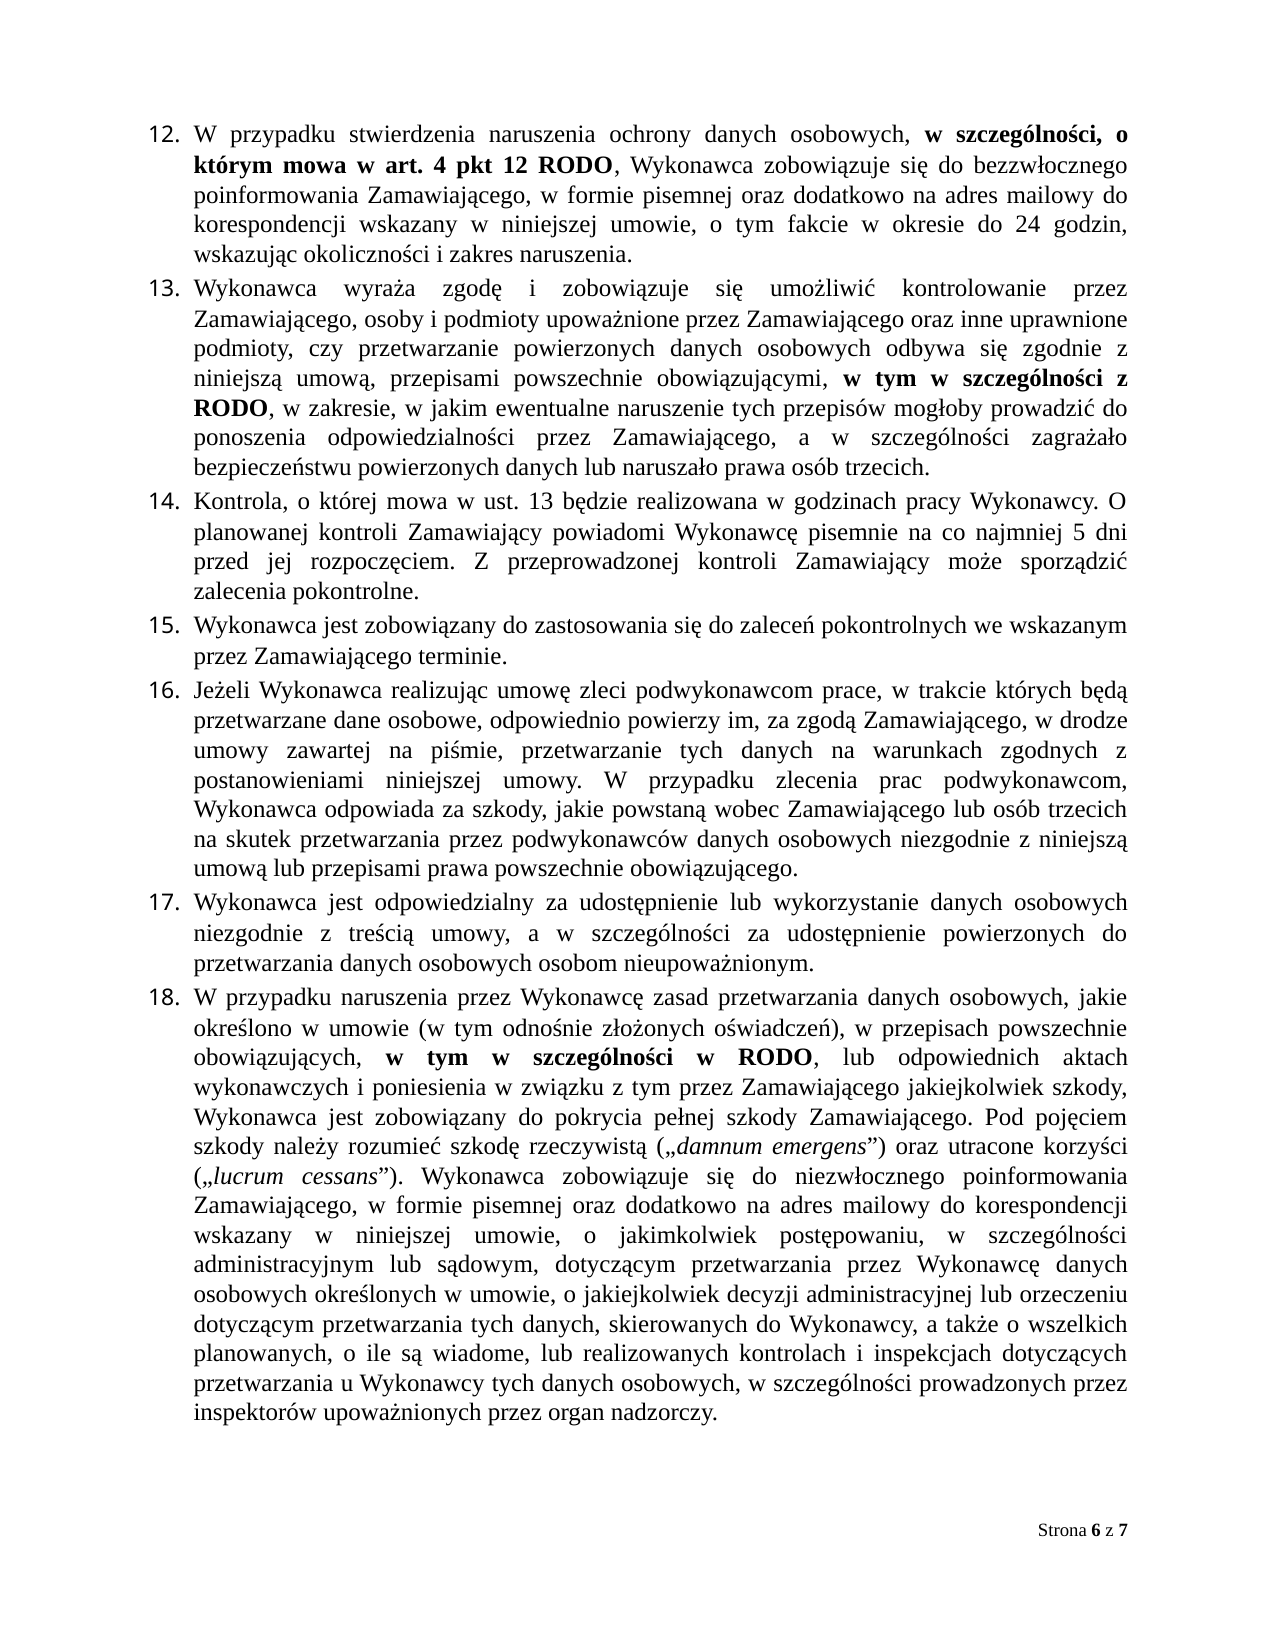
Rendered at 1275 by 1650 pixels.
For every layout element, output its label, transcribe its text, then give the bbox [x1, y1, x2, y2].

list W przypadku naruszenia przez Wykonawcę zasad przetwarzania danych osobowych, jakie określono w umowie (w tym odnośnie złożonych oświadczeń), w przepisach powszechnie obowiązujących, w tym w szczególności w RODO, lub odpowiednich aktach wykonawczych i poniesienia w związku z tym przez Zamawiającego jakiejkolwiek szkody, Wykonawca jest zobowiązany do pokrycia pełnej szkody Zamawiającego. Pod pojęciem szkody należy rozumieć szkodę rzeczywistą („damnum emergens”) oraz utracone korzyści („lucrum cessans”). Wykonawca zobowiązuje się do niezwłocznego poinformowania Zamawiającego, w formie pisemnej oraz dodatkowo na adres mailowy do korespondencji wskazany w niniejszej umowie, o jakimkolwiek postępowaniu, w szczególności administracyjnym lub sądowym, dotyczącym przetwarzania przez Wykonawcę danych osobowych określonych w umowie, o jakiejkolwiek decyzji administracyjnej lub orzeczeniu dotyczącym przetwarzania tych danych, skierowanych do Wykonawcy, a także o wszelkich planowanych, o ile są wiadome, lub realizowanych kontrolach i inspekcjach dotyczących przetwarzania u Wykonawcy tych danych osobowych, w szczególności prowadzonych przez inspektorów upoważnionych przez organ nadzorczy. [148, 981, 1128, 1426]
list Wykonawca jest odpowiedzialny za udostępnienie lub wykorzystanie danych osobowych niezgodnie z treścią umowy, a w szczególności za udostępnienie powierzonych do przetwarzania danych osobowych osobom nieupoważnionym. [148, 886, 1128, 977]
list Jeżeli Wykonawca realizując umowę zleci podwykonawcom prace, w trakcie których będą przetwarzane dane osobowe, odpowiednio powierzy im, za zgodą Zamawiającego, w drodze umowy zawartej na piśmie, przetwarzanie tych danych na warunkach zgodnych z postanowieniami niniejszej umowy. W przypadku zlecenia prac podwykonawcom, Wykonawca odpowiada za szkody, jakie powstaną wobec Zamawiającego lub osób trzecich na skutek przetwarzania przez podwykonawców danych osobowych niezgodnie z niniejszą umową lub przepisami prawa powszechnie obowiązującego. [148, 673, 1128, 882]
list Kontrola, o której mowa w ust. 13 będzie realizowana w godzinach pracy Wykonawcy. O planowanej kontroli Zamawiający powiadomi Wykonawcę pisemnie na co najmniej 5 dni przed jej rozpoczęciem. Z przeprowadzonej kontroli Zamawiający może sporządzić zalecenia pokontrolne. [148, 484, 1128, 604]
list Wykonawca jest zobowiązany do zastosowania się do zaleceń pokontrolnych we wskazanym przez Zamawiającego terminie. [148, 609, 1128, 669]
list Wykonawca wyraża zgodę i zobowiązuje się umożliwić kontrolowanie przez Zamawiającego, osoby i podmioty upoważnione przez Zamawiającego oraz inne uprawnione podmioty, czy przetwarzanie powierzonych danych osobowych odbywa się zgodnie z niniejszą umową, przepisami powszechnie obowiązującymi, w tym w szczególności z RODO, w zakresie, w jakim ewentualne naruszenie tych przepisów mogłoby prowadzić do ponoszenia odpowiedzialności przez Zamawiającego, a w szczególności zagrażało bezpieczeństwu powierzonych danych lub naruszało prawa osób trzecich. [148, 272, 1128, 481]
list W przypadku stwierdzenia naruszenia ochrony danych osobowych, w szczególności, o którym mowa w art. 4 pkt 12 RODO, Wykonawca zobowiązuje się do bezzwłocznego poinformowania Zamawiającego, w formie pisemnej oraz dodatkowo na adres mailowy do korespondencji wskazany w niniejszej umowie, o tym fakcie w okresie do 24 godzin, wskazując okoliczności i zakres naruszenia. [148, 118, 1128, 268]
